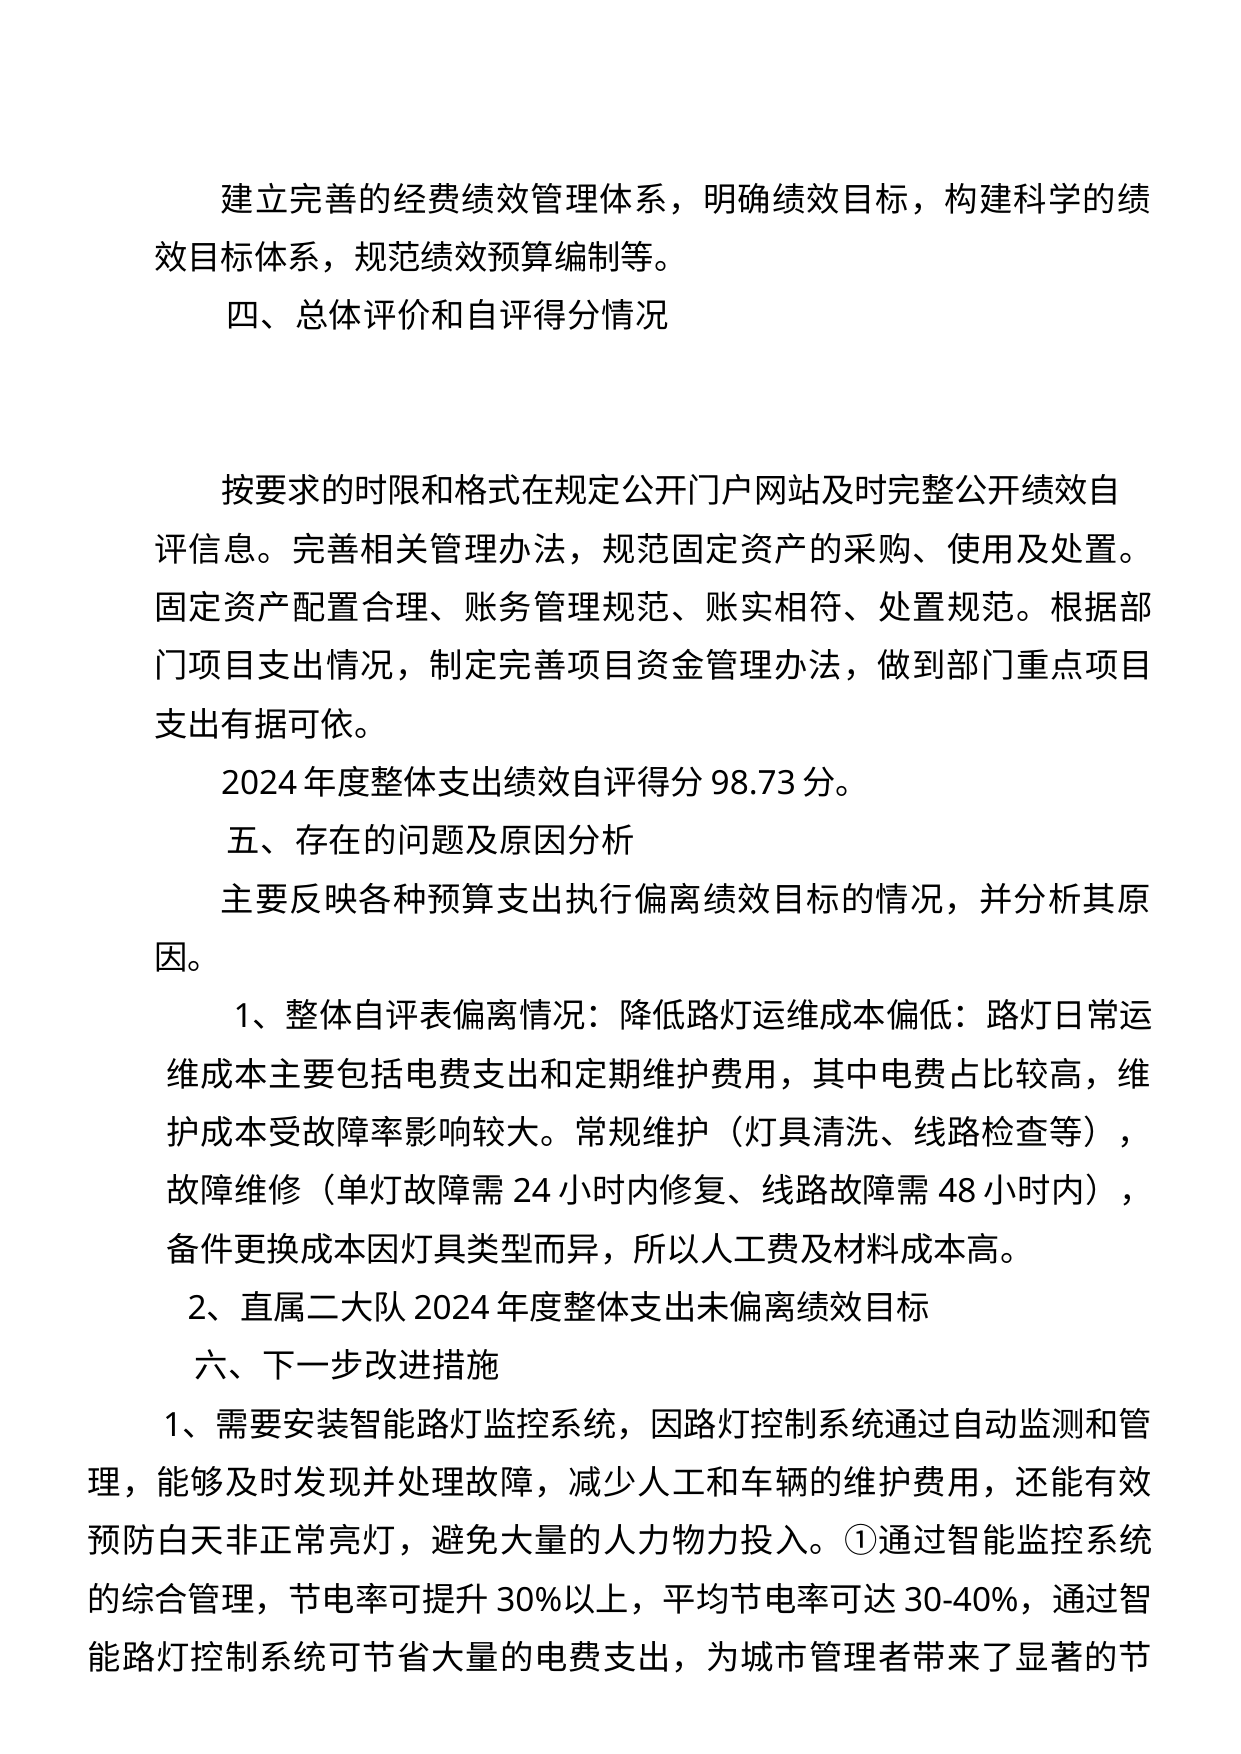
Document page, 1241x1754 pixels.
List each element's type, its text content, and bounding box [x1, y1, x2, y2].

text 按要求的时限和格式在规定公开门户网站及时完整公开绩效自 [87, 456, 1153, 514]
text 主要反映各种预算支出执行偏离绩效目标的情况，并分析其原因。 [154, 864, 1153, 981]
text 2024年度整体支出绩效自评得分98.73分。 [87, 748, 1153, 806]
list 五、存在的问题及原因分析 [87, 806, 1153, 864]
text 评信息。完善相关管理办法，规范固定资产的采购、使用及处置。固定资产配置合理、账务管理规范、账实相符、处置规范。根据部门项目支出情况，制定完善项目资金管理办法，做到部门重点项目支出有据可依。 [154, 514, 1153, 748]
list 2、直属二大队2024年度整体支出未偏离绩效目标 [87, 1273, 1153, 1331]
list 1、整体自评表偏离情况：降低路灯运维成本偏低：路灯日常运维成本主要包括电费支出和定期维护费用，其中电费占比较高，维护成本受故障率影响较大。常规维护（灯具清洗、线路检查等），故障维修（单灯故障需24小时内修复、线路故障需48小时内），备件更换成本因灯具类型而异，所以人工费及材料成本高。 [167, 981, 1153, 1273]
list 四、总体评价和自评得分情况 [87, 281, 1153, 339]
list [87, 1389, 1153, 1681]
text 建立完善的经费绩效管理体系，明确绩效目标，构建科学的绩效目标体系，规范绩效预算编制等。 [154, 164, 1153, 281]
list 六、下一步改进措施 [156, 1331, 1153, 1389]
